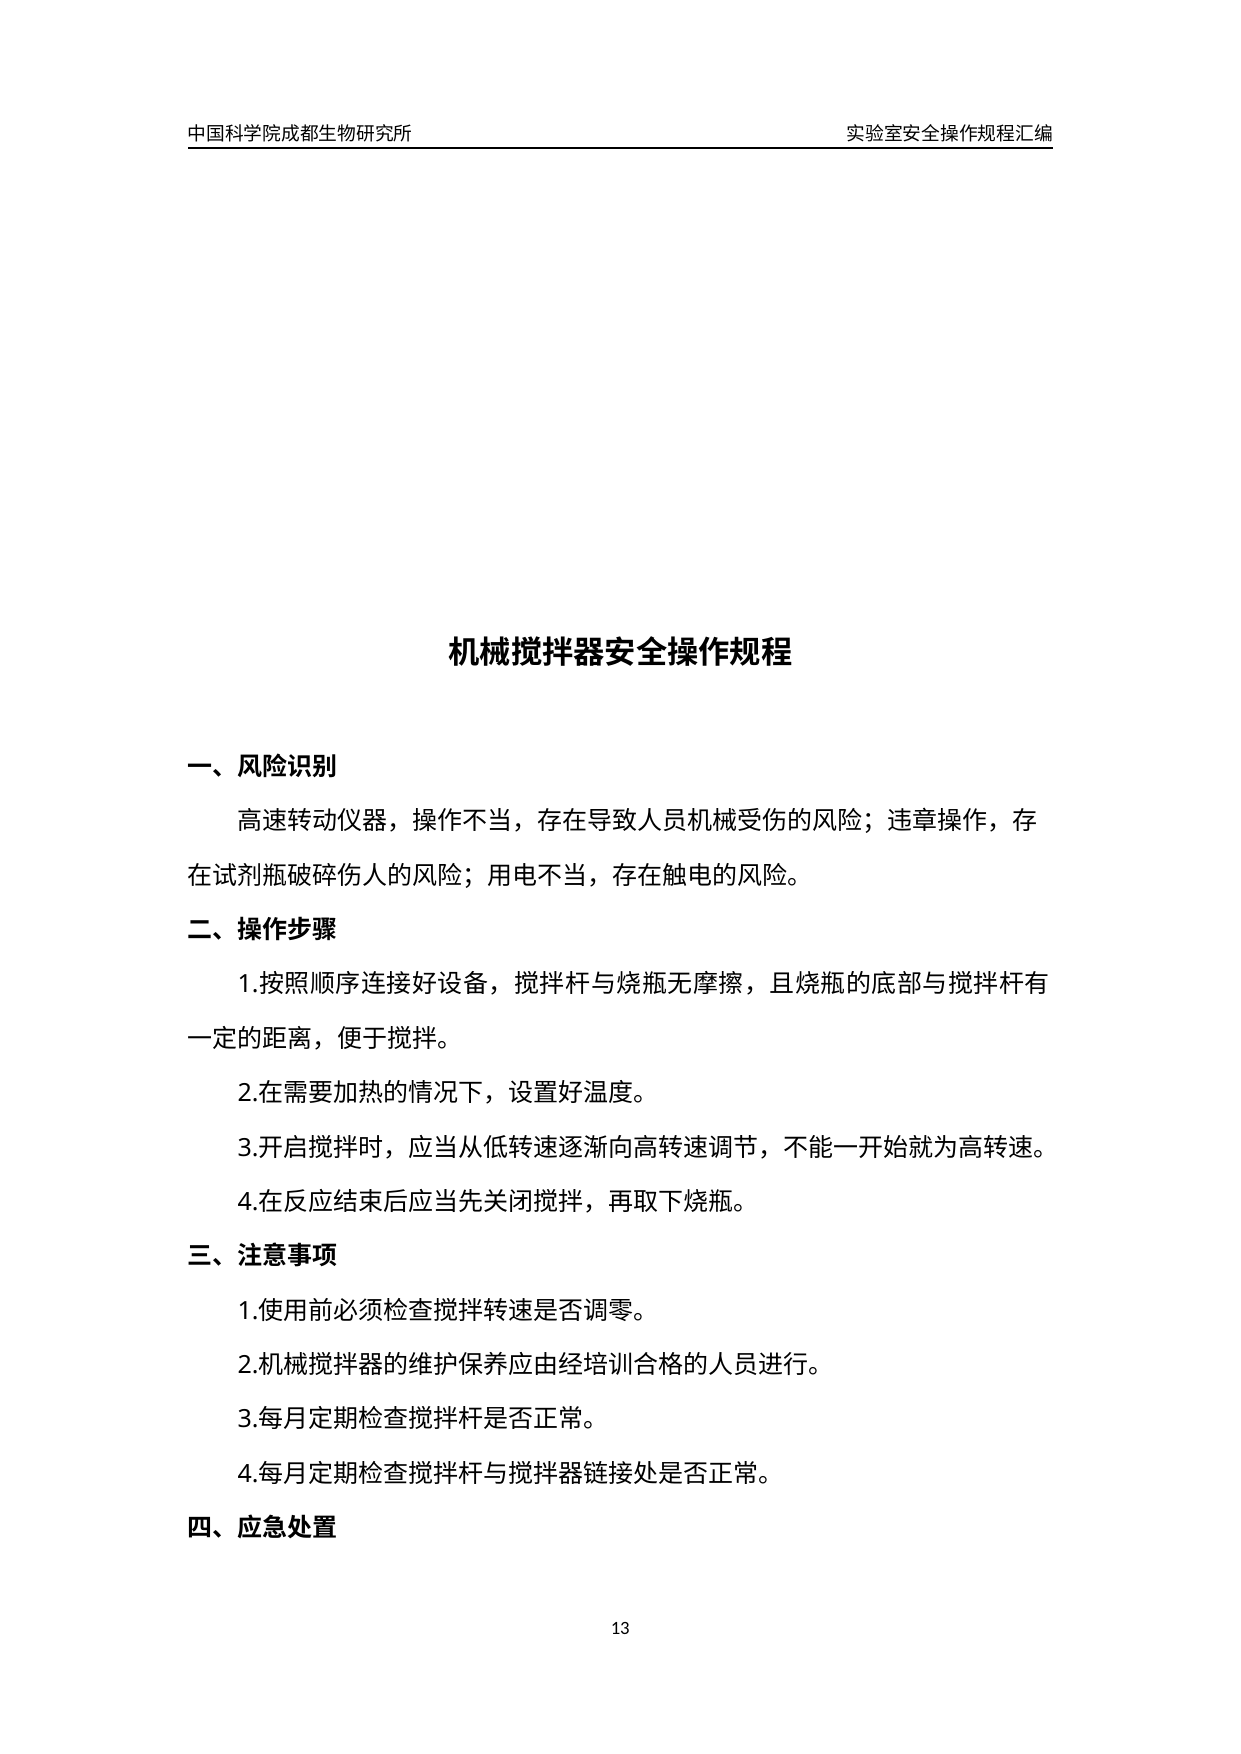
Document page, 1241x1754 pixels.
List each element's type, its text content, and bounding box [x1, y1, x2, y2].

text 一、风险识别 [187, 746, 1053, 783]
text 2.在需要加热的情况下，设置好温度。 [187, 1073, 1053, 1109]
subtitle 机械搅拌器安全操作规程 [187, 628, 1053, 673]
text 二、操作步骤 [187, 909, 1053, 946]
text 1.使用前必须检查搅拌转速是否调零。 [187, 1290, 1053, 1326]
text 三、注意事项 [187, 1236, 1053, 1272]
text 3.开启搅拌时，应当从低转速逐渐向高转速调节，不能一开始就为高转速。 [187, 1127, 1053, 1163]
text 3.每月定期检查搅拌杆是否正常。 [187, 1399, 1053, 1435]
text 1.按照顺序连接好设备，搅拌杆与烧瓶无摩擦，且烧瓶的底部与搅拌杆有一定的距离，便于搅拌。 [187, 964, 1053, 1054]
text 2.机械搅拌器的维护保养应由经培训合格的人员进行。 [187, 1344, 1053, 1381]
text 四、应急处置 [187, 1508, 1053, 1544]
text 高速转动仪器，操作不当，存在导致人员机械受伤的风险；违章操作，存在试剂瓶破碎伤人的风险；用电不当，存在触电的风险。 [187, 801, 1053, 891]
text 4.每月定期检查搅拌杆与搅拌器链接处是否正常。 [187, 1453, 1053, 1489]
text 4.在反应结束后应当先关闭搅拌，再取下烧瓶。 [187, 1181, 1053, 1218]
